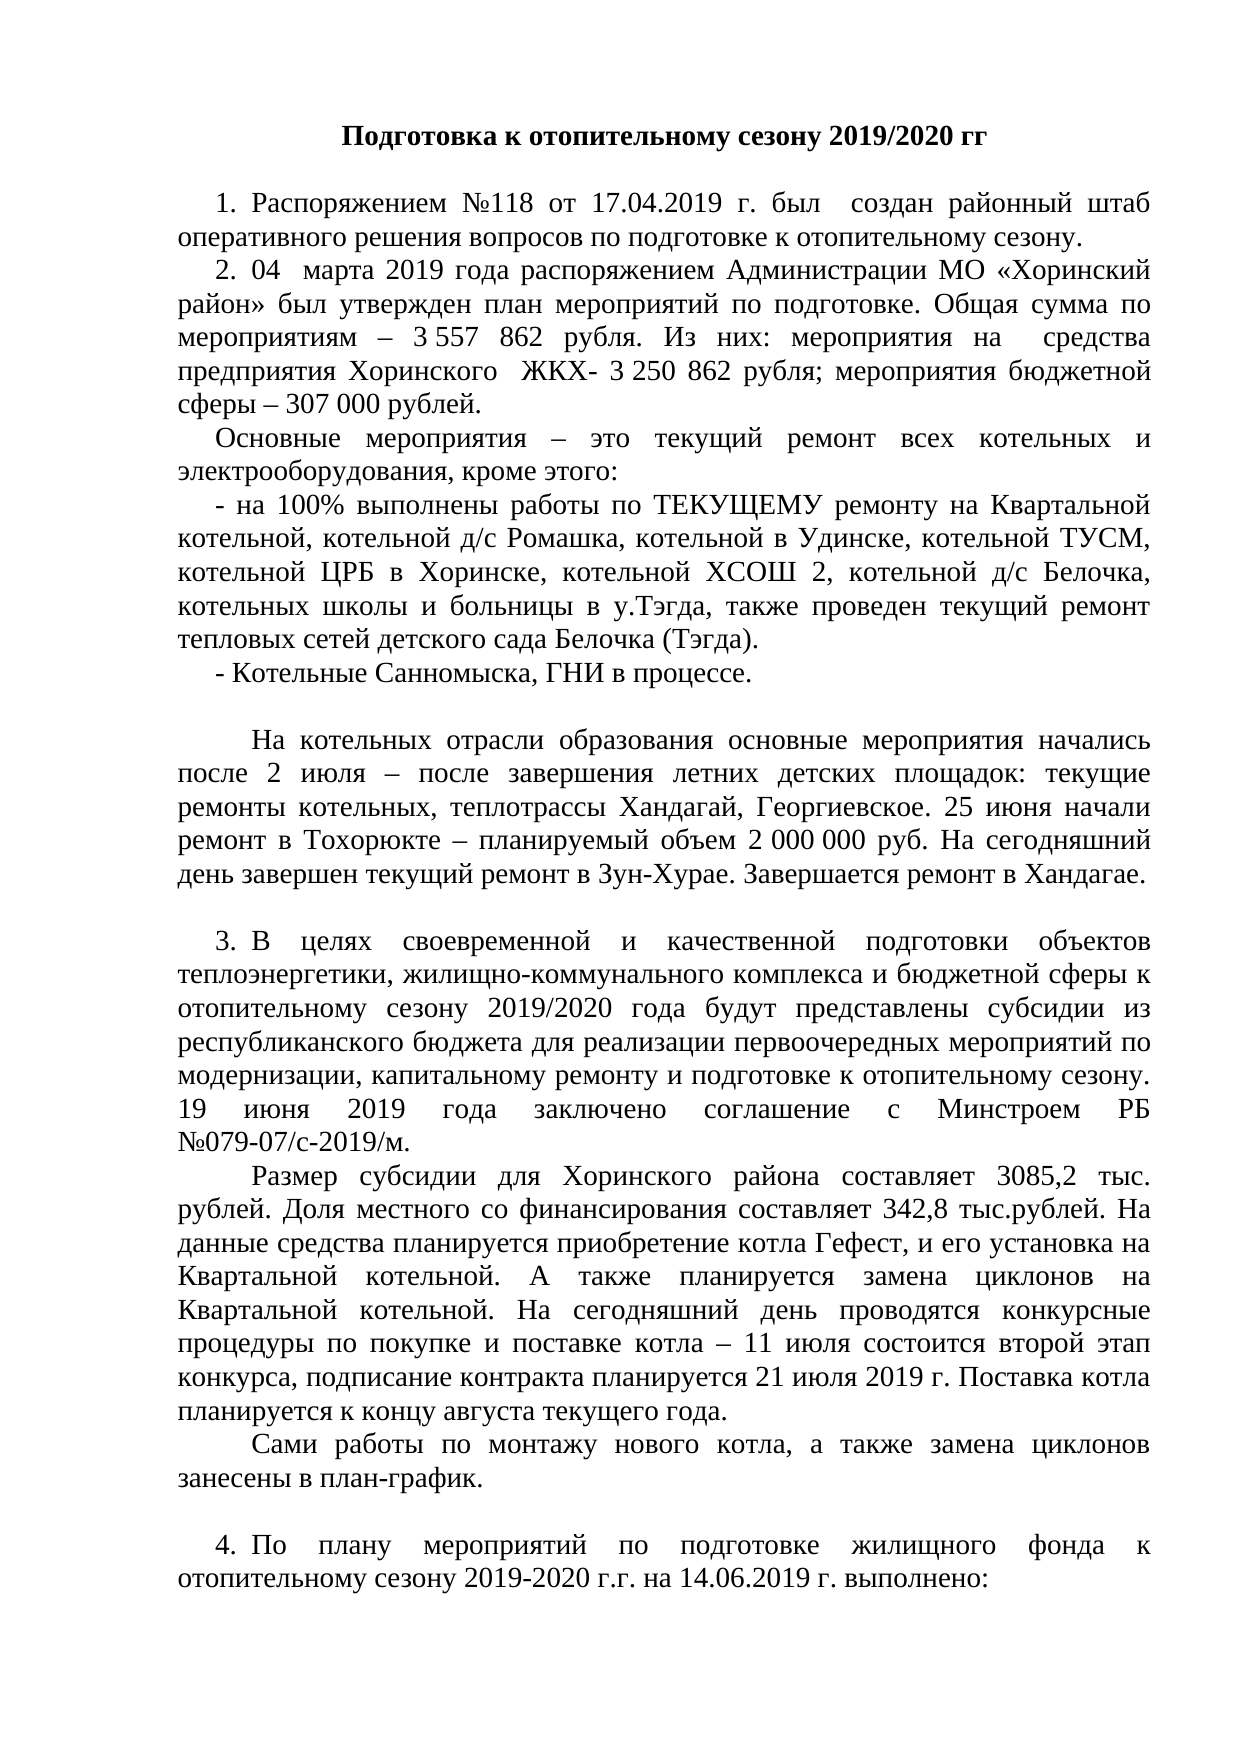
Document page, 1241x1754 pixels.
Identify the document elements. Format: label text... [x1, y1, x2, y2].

list В целях своевременной и качественной подготовки объектов теплоэнергетики, жилищно-коммунального комплекса и бюджетной сферы к отопительному сезону 2019/2020 года будут представлены субсидии из республиканского бюджета для реализации первоочередных мероприятий по модернизации, капитальному ремонту и подготовке к отопительному сезону. 19 июня 2019 года заключено соглашение с Минстроем РБ №079-07/с-2019/м. [177, 923, 1152, 1158]
list Размер субсидии для Хоринского района составляет 3085,2 тыс. рублей. Доля местного со финансирования составляет 342,8 тыс.рублей. На данные средства планируется приобретение котла Гефест, и его установка на Квартальной котельной. А также планируется замена циклонов на Квартальной котельной. На сегодняшний день проводятся конкурсные процедуры по покупке и поставке котла – 11 июля состоится второй этап конкурса, подписание контракта планируется 21 июля 2019 г. Поставка котла планируется к концу августа текущего года. [177, 1158, 1152, 1426]
list - Котельные Санномыска, ГНИ в процессе. [215, 655, 1152, 688]
list По плану мероприятий по подготовке жилищного фонда к отопительному сезону 2019-.г. на 14.06.2019 г. выполнено: [177, 1527, 1152, 1594]
text Подготовка к отопительному сезону 2019/2020 гг [177, 118, 1152, 152]
list Основные мероприятия – это текущий ремонт всех котельных и электрооборудования, кроме этого: [177, 420, 1152, 487]
list 04 марта 2019 года распоряжением Администрации МО «Хоринский район» был утвержден план мероприятий по подготовке. Общая сумма по мероприятиям – 3 557 862 рубля. Из них: мероприятия на средства предприятия Хоринского ЖКХ- 3 250 862 рубля; мероприятия бюджетной сферы – 307 000 рублей. [177, 252, 1152, 420]
list Сами работы по монтажу нового котла, а также замена циклонов занесены в план-график. [177, 1426, 1152, 1493]
list Распоряжением №118 от 17.04.2019 г. был создан районный штаб оперативного решения вопросов по подготовке к отопительному сезону. [177, 185, 1152, 252]
list - на 100% выполнены работы по ТЕКУЩЕМУ ремонту на Квартальной котельной, котельной д/с Ромашка, котельной в Удинске, котельной ТУСМ, котельной ЦРБ в Хоринске, котельной ХСОШ 2, котельной д/с Белочка, котельных школы и больницы в у.Тэгда, также проведен текущий ремонт тепловых сетей детского сада Белочка (Тэгда). [177, 487, 1152, 655]
list На котельных отрасли образования основные мероприятия начались после 2 июля – после завершения летних детских площадок: текущие ремонты котельных, теплотрассы Хандагай, Георгиевское. 25 июня начали ремонт в Тохорюкте – планируемый объем 2 000 000 руб. На сегодняшний день завершен текущий ремонт в Зун-Хурае. Завершается ремонт в Хандагае. [177, 722, 1152, 889]
